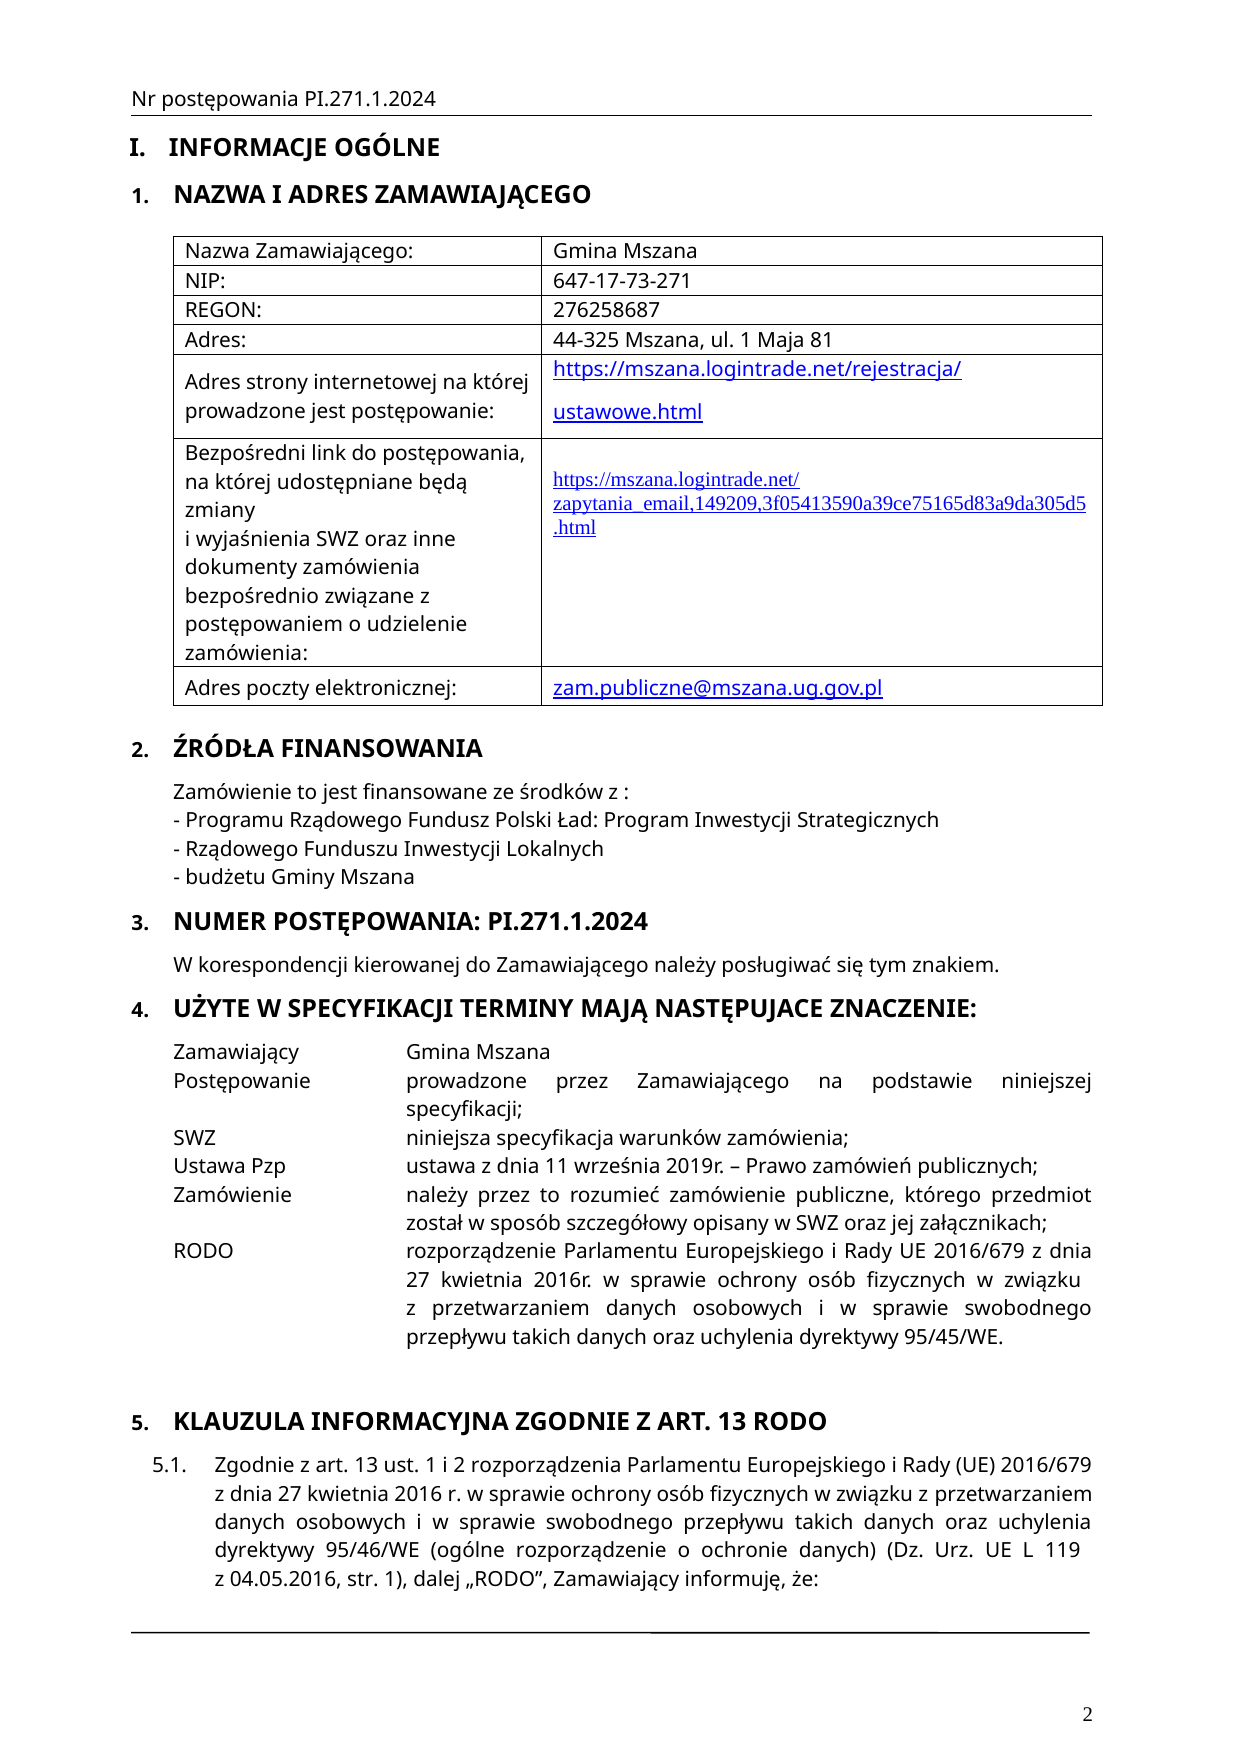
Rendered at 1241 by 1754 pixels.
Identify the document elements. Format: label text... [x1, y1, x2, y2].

table_cell https://mszana.logintrade.net/zapytania_email,149209,3f05413590a39ce75165d83a9da305d5.html [542, 439, 1102, 666]
table_cell Adres strony internetowej na której prowadzone jest postępowanie: [174, 355, 541, 437]
table_cell 647-17-73-271 [542, 266, 1102, 294]
text Ustawa Pzp ustawa z dnia 11 września 2019r. – Prawo zamówień publicznych; [173, 1151, 1092, 1180]
table_cell 44-325 Mszana, ul. 1 Maja 81 [542, 325, 1102, 353]
text Postępowanie prowadzone przez Zamawiającego na podstawie niniejszej specyfikacji; [173, 1066, 1092, 1123]
subtitle NAZWA I ADRES ZAMAWIAJĄCEGO [131, 176, 1092, 211]
text SWZ niniejsza specyfikacja warunków zamówienia; [173, 1123, 1092, 1151]
text - Programu Rządowego Fundusz Polski Ład: Program Inwestycji Strategicznych [173, 806, 1092, 834]
text RODO rozporządzenie Parlamentu Europejskiego i Rady UE 2016/679 z dnia 27 kwietnia 2016r. w sprawie ochrony osób fizycznych w związku z przetwarzaniem danych osobowych i w sprawie swobodnego przepływu takich danych oraz uchylenia dyrektywy 95/45/WE. [173, 1237, 1092, 1350]
table_cell Adres: [174, 325, 541, 353]
text W korespondencji kierowanej do Zamawiającego należy posługiwać się tym znakiem. [173, 950, 1092, 978]
table_cell Adres poczty elektronicznej: [174, 667, 541, 704]
table_cell https://mszana.logintrade.net/rejestracja/ustawowe.html [542, 355, 1102, 437]
table_cell REGON: [174, 296, 541, 324]
list Zgodnie z art. 13 ust. 1 i 2 rozporządzenia Parlamentu Europejskiego i Rady (UE) 2016/679 z dnia 27 kwietnia 2016 r. w sprawie ochrony osób fizycznych w związku z przetwarzaniem danych osobowych i w sprawie swobodnego przepływu takich danych oraz uchylenia dyrektywy 95/46/WE (ogólne rozporządzenie o ochronie danych) (Dz. Urz. UE L 119 z 04.05.2016, str. 1), dalej „RODO”, Zamawiający informuję, że: [152, 1450, 1092, 1592]
text Zamawiający Gmina Mszana [173, 1037, 1092, 1066]
table_header Gmina Mszana [542, 237, 1102, 265]
subtitle ŹRÓDŁA FINANSOWANIA [131, 731, 1092, 765]
subtitle INFORMACJE OGÓLNE [146, 130, 1092, 164]
subtitle KLAUZULA INFORMACYJNA ZGODNIE Z ART. 13 RODO [131, 1404, 1092, 1438]
table_header Nazwa Zamawiającego: [174, 237, 541, 265]
text - budżetu Gminy Mszana [173, 862, 1092, 891]
subtitle NUMER POSTĘPOWANIA: PI.271.1.2024 [131, 903, 1092, 937]
table_cell 276258687 [542, 296, 1102, 324]
table_cell NIP: [174, 266, 541, 294]
table_cell Bezpośredni link do postępowania, na której udostępniane będą zmiany i wyjaśnienia SWZ oraz inne dokumenty zamówienia bezpośrednio związane z postępowaniem o udzielenie zamówienia: [174, 439, 541, 666]
text Zamówienie to jest finansowane ze środków z : [173, 777, 1092, 806]
text - Rządowego Funduszu Inwestycji Lokalnych [173, 834, 1092, 862]
text Zamówienie należy przez to rozumieć zamówienie publiczne, którego przedmiot został w sposób szczegółowy opisany w SWZ oraz jej załącznikach; [173, 1180, 1092, 1237]
table_cell zam.publiczne@mszana.ug.gov.pl [542, 667, 1102, 704]
subtitle UŻYTE W SPECYFIKACJI TERMINY MAJĄ NASTĘPUJACE ZNACZENIE: [131, 991, 1092, 1025]
